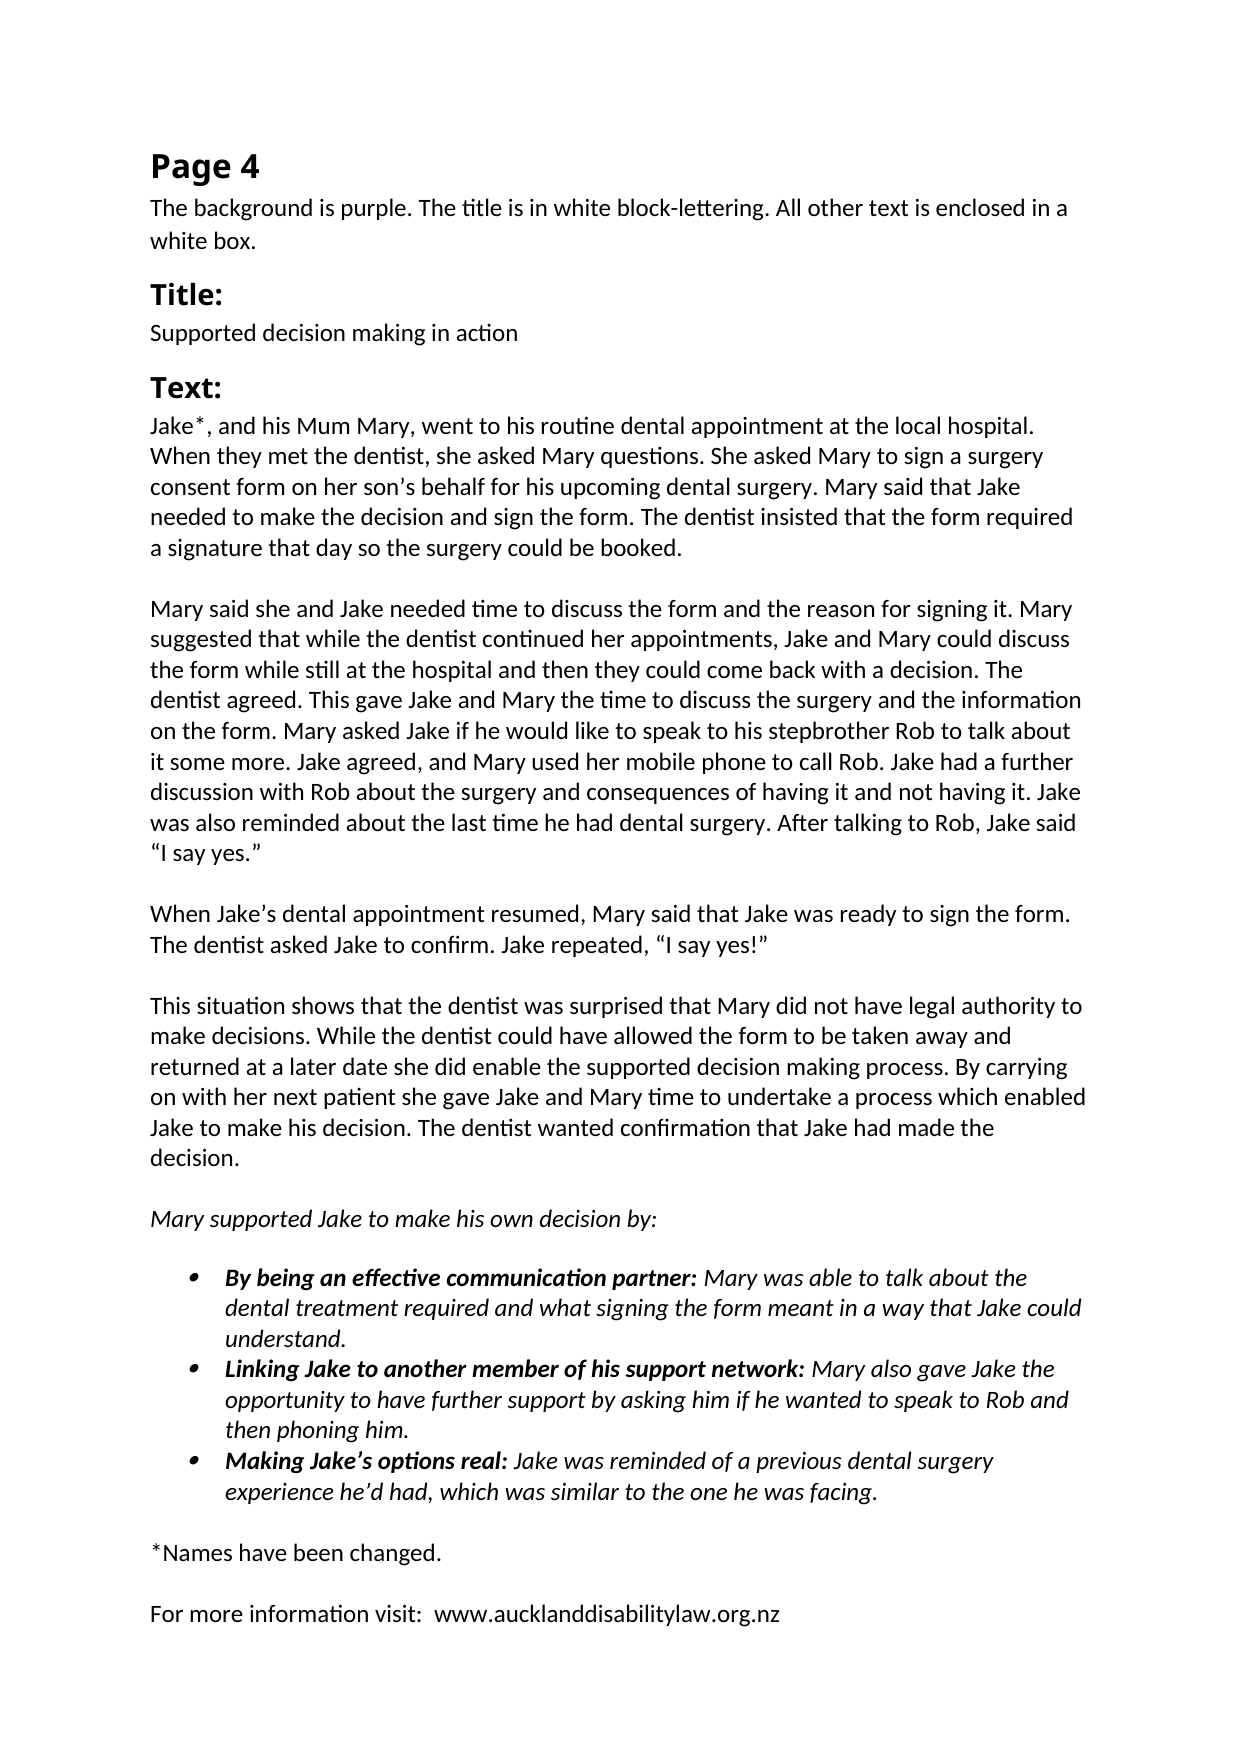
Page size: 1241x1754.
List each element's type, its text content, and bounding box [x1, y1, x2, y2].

text For more information visit: www.aucklanddisabilitylaw.org.nz [150, 1598, 1090, 1628]
text The background is purple. The title is in white block-lettering. All other text is enclosed in a white box. [150, 192, 1090, 256]
list Linking Jake to another member of his support network: Mary also gave Jake the opportunity to have further support by asking him if he wanted to speak to Rob and then phoning him. [187, 1353, 1090, 1445]
text Mary supported Jake to make his own decision by: [150, 1203, 1090, 1262]
list By being an effective communication partner: Mary was able to talk about the dental treatment required and what signing the form meant in a way that Jake could understand. [187, 1262, 1090, 1353]
text *Names have been changed. [150, 1537, 1090, 1567]
text Supported decision making in action [150, 317, 1090, 348]
subtitle Title: [150, 275, 1090, 314]
text This situation shows that the dentist was surprised that Mary did not have legal authority to make decisions. While the dentist could have allowed the form to be taken away and returned at a later date she did enable the supported decision making process. By carrying on with her next patient she gave Jake and Mary time to undertake a process which enabled Jake to make his decision. The dentist wanted confirmation that Jake had made the decision. [150, 990, 1090, 1173]
list Making Jake’s options real: Jake was reminded of a previous dental surgery experience he’d had, which was similar to the one he was facing. [187, 1445, 1090, 1506]
text When Jake’s dental appointment resumed, Mary said that Jake was ready to sign the form. The dentist asked Jake to confirm. Jake repeated, “I say yes!” [150, 898, 1090, 959]
text Jake*, and his Mum Mary, went to his routine dental appointment at the local hospital. When they met the dentist, she asked Mary questions. She asked Mary to sign a surgery consent form on her son’s behalf for his upcoming dental surgery. Mary said that Jake needed to make the decision and sign the form. The dentist insisted that the form required a signature that day so the surgery could be booked. [150, 410, 1090, 562]
subtitle Text: [150, 367, 1090, 407]
subtitle Page 4 [150, 143, 1090, 189]
text Mary said she and Jake needed time to discuss the form and the reason for signing it. Mary suggested that while the dentist continued her appointments, Jake and Mary could discuss the form while still at the hospital and then they could come back with a decision. The dentist agreed. This gave Jake and Mary the time to discuss the surgery and the information on the form. Mary asked Jake if he would like to speak to his stepbrother Rob to talk about it some more. Jake agreed, and Mary used her mobile phone to call Rob. Jake had a further discussion with Rob about the surgery and consequences of having it and not having it. Jake was also reminded about the last time he had dental surgery. After talking to Rob, Jake said “I say yes.” [150, 593, 1090, 868]
